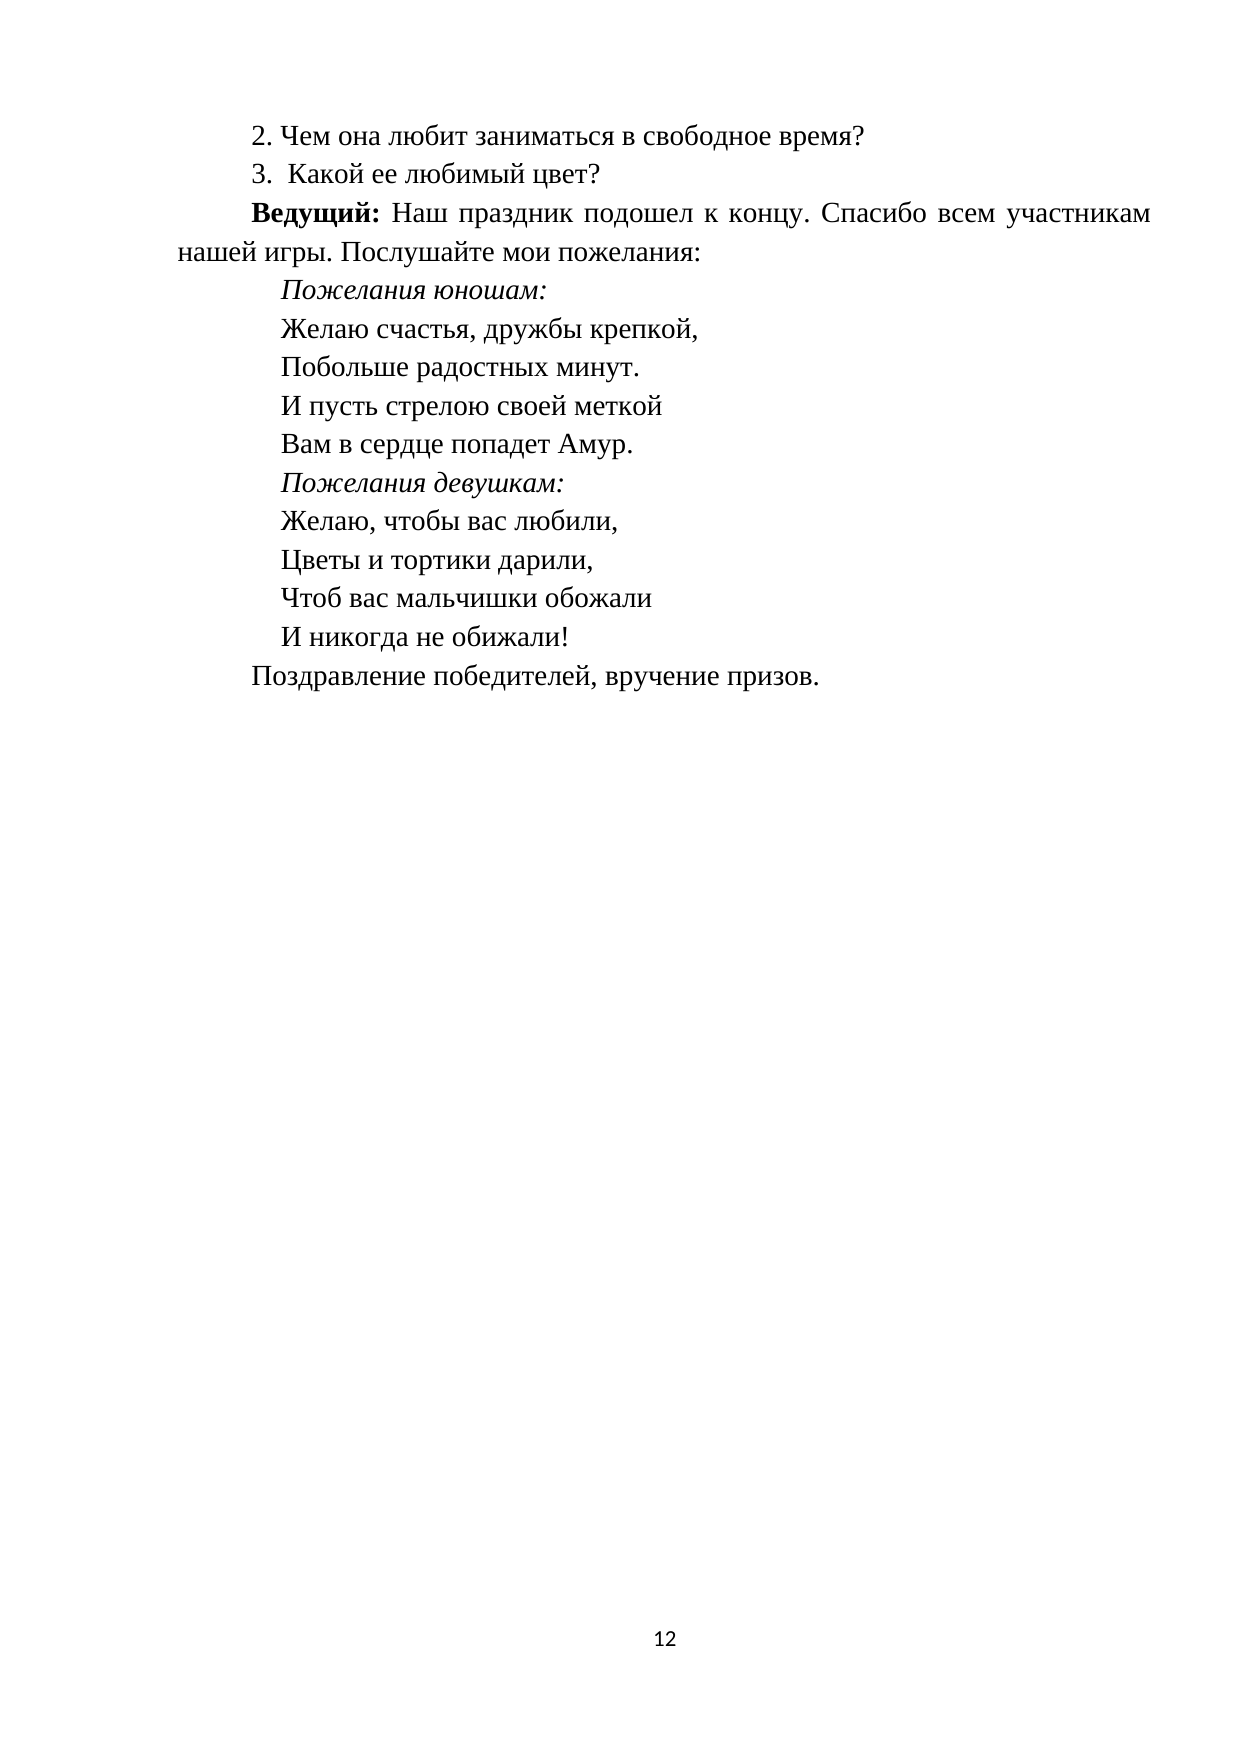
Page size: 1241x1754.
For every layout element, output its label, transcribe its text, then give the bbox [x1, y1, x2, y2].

text Вам в сердце попадет Амур. [177, 426, 1152, 460]
text И никогда не обижали! [177, 619, 1152, 653]
text Пожелания юношам: [177, 272, 1152, 306]
text Поздравление победителей, вручение призов. [177, 658, 1152, 691]
text Желаю счастья, дружбы крепкой, [177, 311, 1152, 344]
text И пусть стрелою своей меткой [177, 388, 1152, 421]
text Пожелания девушкам: [177, 465, 1152, 498]
text Желаю, чтобы вас любили, [177, 503, 1152, 537]
text Чтоб вас мальчишки обожали [177, 581, 1152, 614]
text 3. Какой ее любимый цвет? [177, 157, 1152, 190]
text 2. Чем она любит заниматься в свободное время? [177, 118, 1152, 152]
text Ведущий: Наш праздник подошел к концу. Спасибо всем участникам нашей игры. Послушайте мои пожелания: [177, 195, 1152, 267]
text Цветы и тортики дарили, [177, 542, 1152, 576]
text Побольше радостных минут. [177, 349, 1152, 383]
